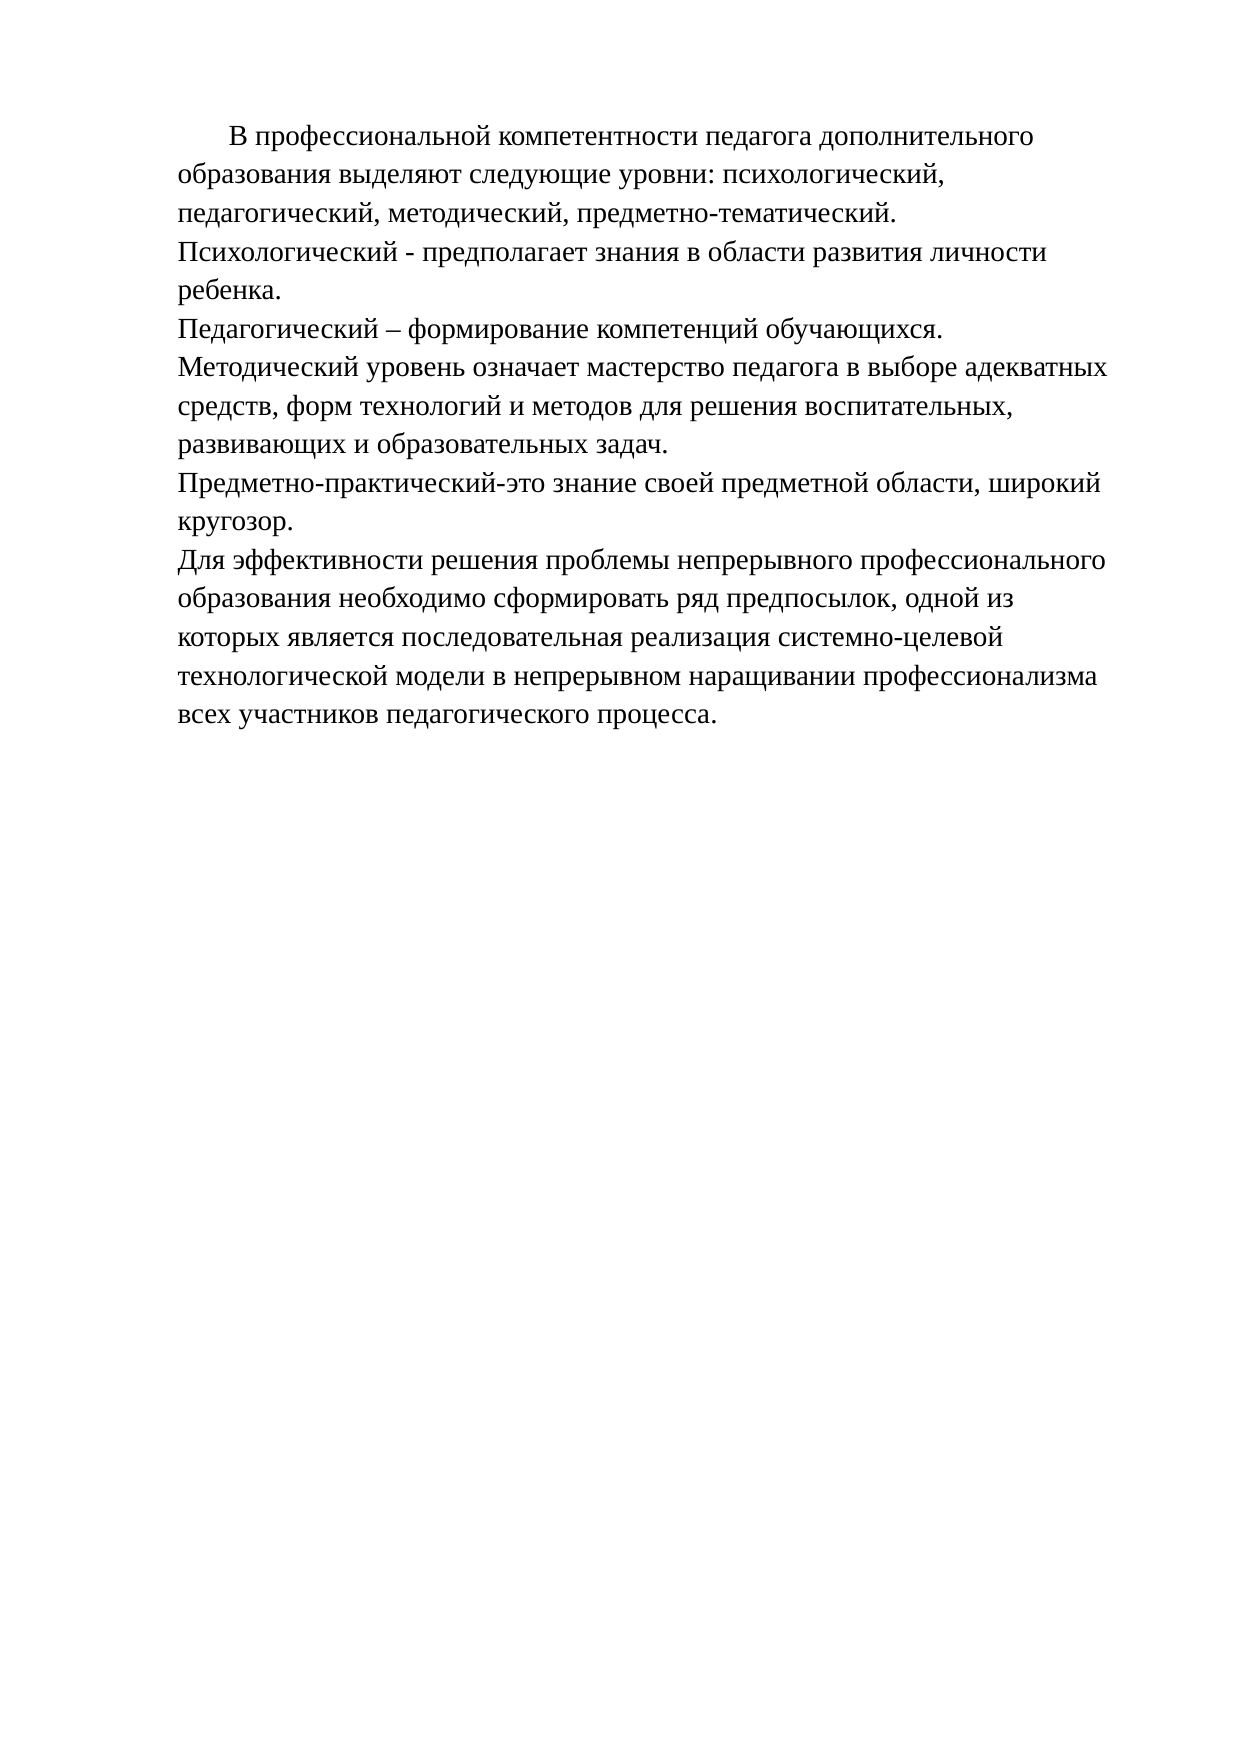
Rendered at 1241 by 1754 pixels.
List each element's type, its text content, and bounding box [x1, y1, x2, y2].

text Предметно-практический-это знание своей предметной области, широкий кругозор. [177, 465, 1122, 537]
text В профессиональной компетентности педагога дополнительного образования выделяют следующие уровни: психологический, педагогический, методический, предметно-тематический. [177, 118, 1122, 229]
text Психологический - предполагает знания в области развития личности ребенка. [177, 234, 1122, 306]
text Для эффективности решения проблемы непрерывного профессионального образования необходимо сформировать ряд предпосылок, одной из которых является последовательная реализация системно-целевой технологической модели в непрерывном наращивании профессионализма всех участников педагогического процесса. [177, 542, 1122, 730]
text Педагогический – формирование компетенций обучающихся. [177, 311, 1122, 344]
text Методический уровень означает мастерство педагога в выборе адекватных средств, форм технологий и методов для решения воспитательных, развивающих и образовательных задач. [177, 349, 1122, 460]
